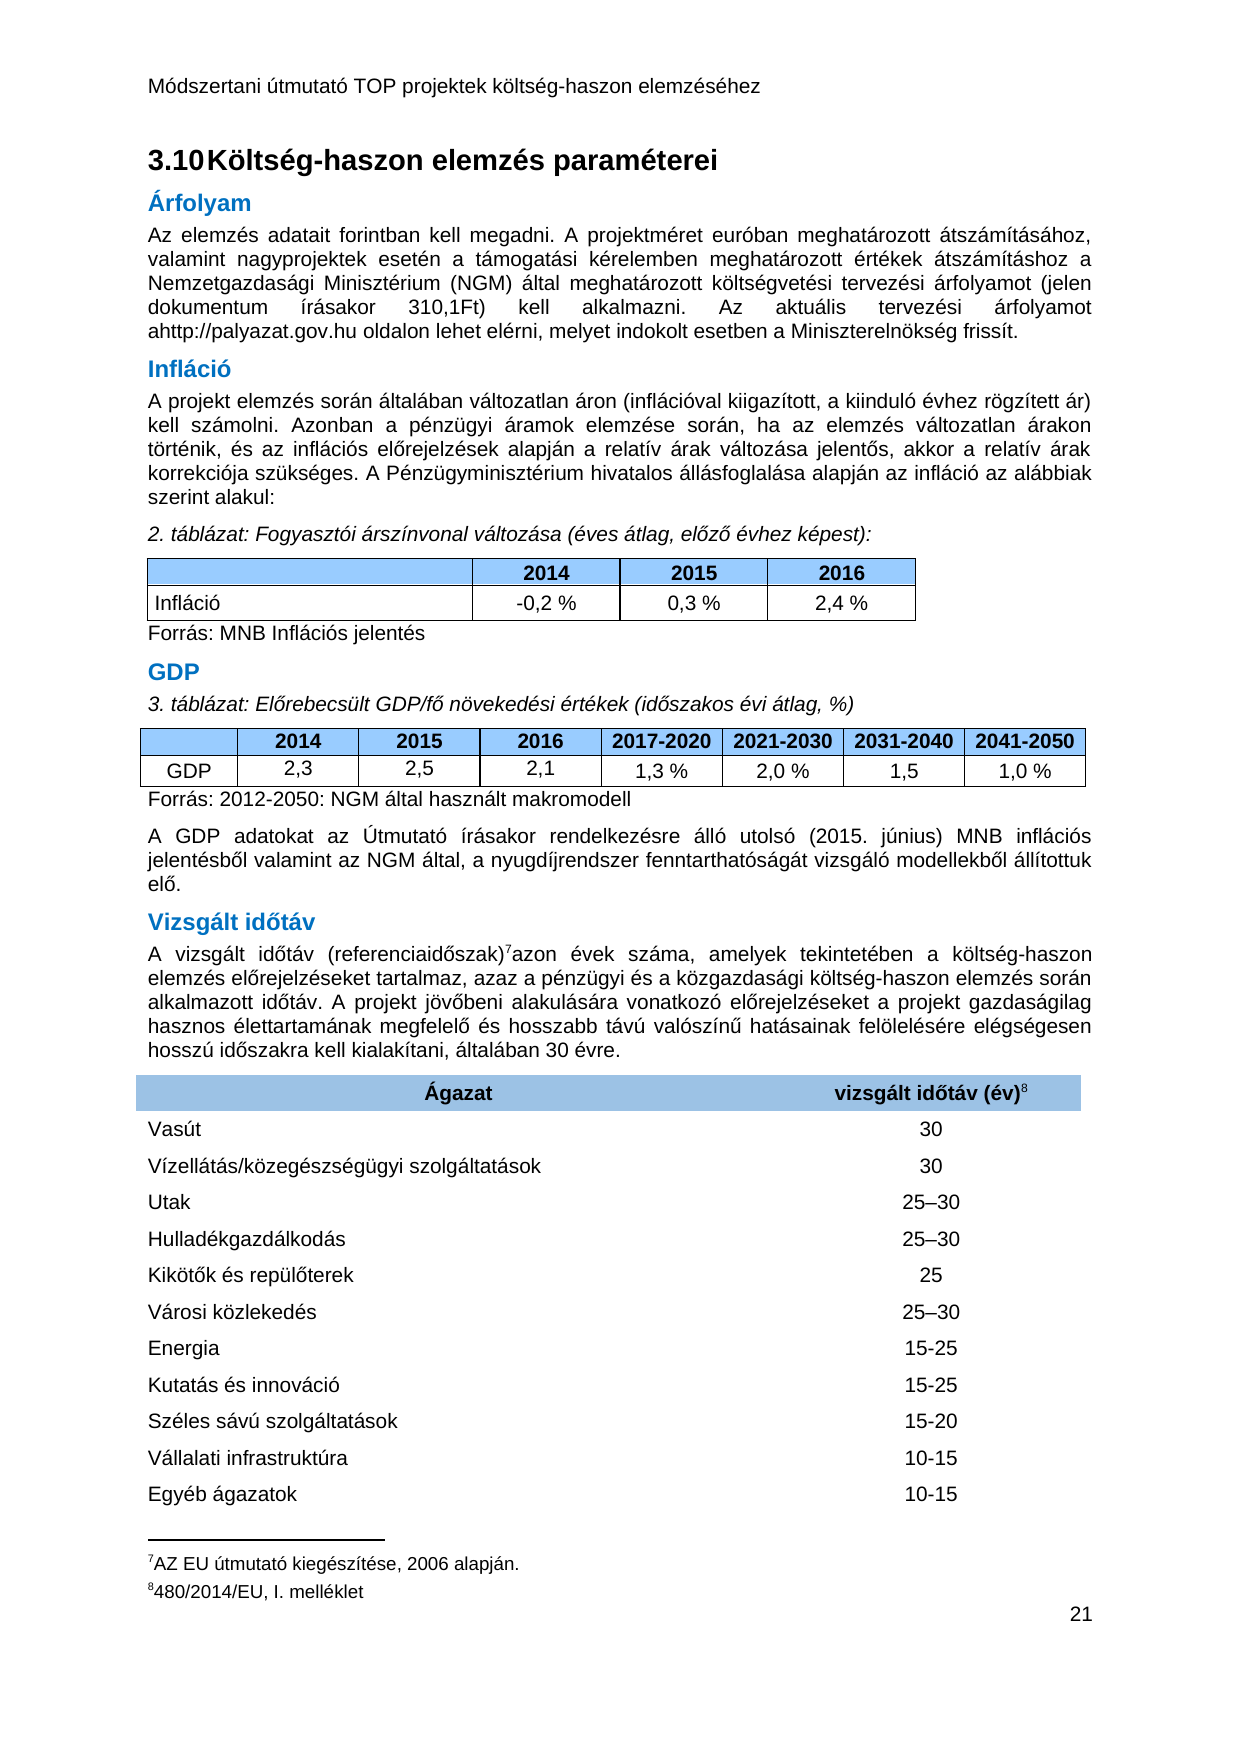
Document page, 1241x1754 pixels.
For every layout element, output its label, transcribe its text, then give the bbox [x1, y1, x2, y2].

table_cell Utak [136, 1184, 780, 1220]
table_cell Egyéb ágazatok [136, 1476, 780, 1512]
table_cell -0,2 % [473, 586, 619, 620]
subtitle Költség-haszon elemzés paraméterei [148, 148, 1093, 176]
table_cell 30 [780, 1111, 1081, 1147]
table_cell 1,3 % [602, 756, 722, 786]
table_header 2015 [359, 729, 479, 755]
table_header 2015 [621, 559, 767, 584]
table_cell 25–30 [780, 1293, 1081, 1330]
table_cell Energia [136, 1330, 780, 1366]
text Forrás: MNB Inflációs jelentés [148, 621, 1093, 645]
table_header Ágazat [136, 1075, 780, 1111]
table_cell 1,0 % [965, 756, 1085, 786]
table_cell Infláció [148, 586, 472, 620]
table_cell 15-25 [780, 1330, 1081, 1366]
table_cell 2,0 % [723, 756, 843, 786]
table_header 2031-2040 [844, 729, 964, 755]
text 3. táblázat: Előrebecsült GDP/fő növekedési értékek (időszakos évi átlag, %) [148, 692, 1093, 716]
table_cell 1,5 [844, 756, 964, 786]
table_header 2014 [238, 729, 358, 755]
table_header 2016 [481, 729, 601, 755]
table_header 2021-2030 [723, 729, 843, 755]
text A projekt elemzés során általában változatlan áron (inflációval kiigazított, a kiinduló évhez rögzített ár) kell számolni. Azonban a pénzügyi áramok elemzése során, ha az elemzés változatlan árakon történik, és az inflációs előrejelzések alapján a relatív árak változása jelentős, akkor a relatív árak korrekciója szükséges. A Pénzügyminisztérium hivatalos állásfoglalása alapján az infláció az alábbiak szerint alakul: [148, 389, 1093, 509]
table_cell 25–30 [780, 1220, 1081, 1257]
subtitle Vizsgált időtáv [148, 908, 1093, 936]
text A GDP adatokat az Útmutató írásakor rendelkezésre álló utolsó (2015. június) MNB inflációs jelentésből valamint az NGM által, a nyugdíjrendszer fenntarthatóságát vizsgáló modellekből állítottuk elő. [148, 823, 1093, 895]
subtitle GDP [148, 657, 1093, 686]
table_cell 2,5 [359, 756, 479, 786]
text Az elemzés adatait forintban kell megadni. A projektméret euróban meghatározott átszámításához, valamint nagyprojektek esetén a támogatási kérelemben meghatározott értékek átszámításhoz a Nemzetgazdasági Minisztérium (NGM) által meghatározott költségvetési tervezési árfolyamot (jelen dokumentum írásakor 310,1Ft) kell alkalmazni. Az aktuális tervezési árfolyamot ahttp://palyazat.gov.hu oldalon lehet elérni, melyet indokolt esetben a Miniszterelnökség frissít. [148, 223, 1093, 342]
table_cell 30 [780, 1148, 1081, 1184]
table_cell Vízellátás/közegészségügyi szolgáltatások [136, 1148, 780, 1184]
table_header 2014 [473, 559, 619, 584]
table_header [141, 729, 237, 755]
table_cell Hulladékgazdálkodás [136, 1220, 780, 1257]
table_header 2041-2050 [965, 729, 1085, 755]
table_cell Kutatás és innováció [136, 1366, 780, 1403]
table_cell 0,3 % [621, 586, 767, 620]
table_cell 25 [780, 1257, 1081, 1293]
table_cell Városi közlekedés [136, 1293, 780, 1330]
text 2. táblázat: Fogyasztói árszínvonal változása (éves átlag, előző évhez képest): [148, 522, 1093, 546]
text Forrás: 2012-2050: NGM által használt makromodell [148, 787, 1093, 811]
table_cell 2,3 [238, 756, 358, 786]
table_header vizsgált időtáv (év) [780, 1075, 1081, 1111]
table_cell 10-15 [780, 1476, 1081, 1512]
table_header 2016 [768, 559, 915, 584]
subtitle Infláció [148, 355, 1093, 383]
subtitle Árfolyam [148, 188, 1093, 216]
table_cell 2,1 [481, 756, 601, 786]
table_cell Széles sávú szolgáltatások [136, 1403, 780, 1439]
table_header 2017-2020 [602, 729, 722, 755]
table_header [148, 559, 472, 584]
table_cell Vasút [136, 1111, 780, 1147]
table_cell 2,4 % [768, 586, 915, 620]
text A vizsgált időtáv (referenciaidőszak)azon évek száma, amelyek tekintetében a költség-haszon elemzés előrejelzéseket tartalmaz, azaz a pénzügyi és a közgazdasági költség-haszon elemzés során alkalmazott időtáv. A projekt jövőbeni alakulására vonatkozó előrejelzéseket a projekt gazdaságilag hasznos élettartamának megfelelő és hosszabb távú valószínű hatásainak felölelésére elégségesen hosszú időszakra kell kialakítani, általában 30 évre. [148, 942, 1093, 1062]
table_cell 15-25 [780, 1366, 1081, 1403]
table_cell 25–30 [780, 1184, 1081, 1220]
table_cell 10-15 [780, 1439, 1081, 1476]
table_cell 15-20 [780, 1403, 1081, 1439]
table_cell Kikötők és repülőterek [136, 1257, 780, 1293]
table_cell Vállalati infrastruktúra [136, 1439, 780, 1476]
table_cell GDP [141, 756, 237, 786]
